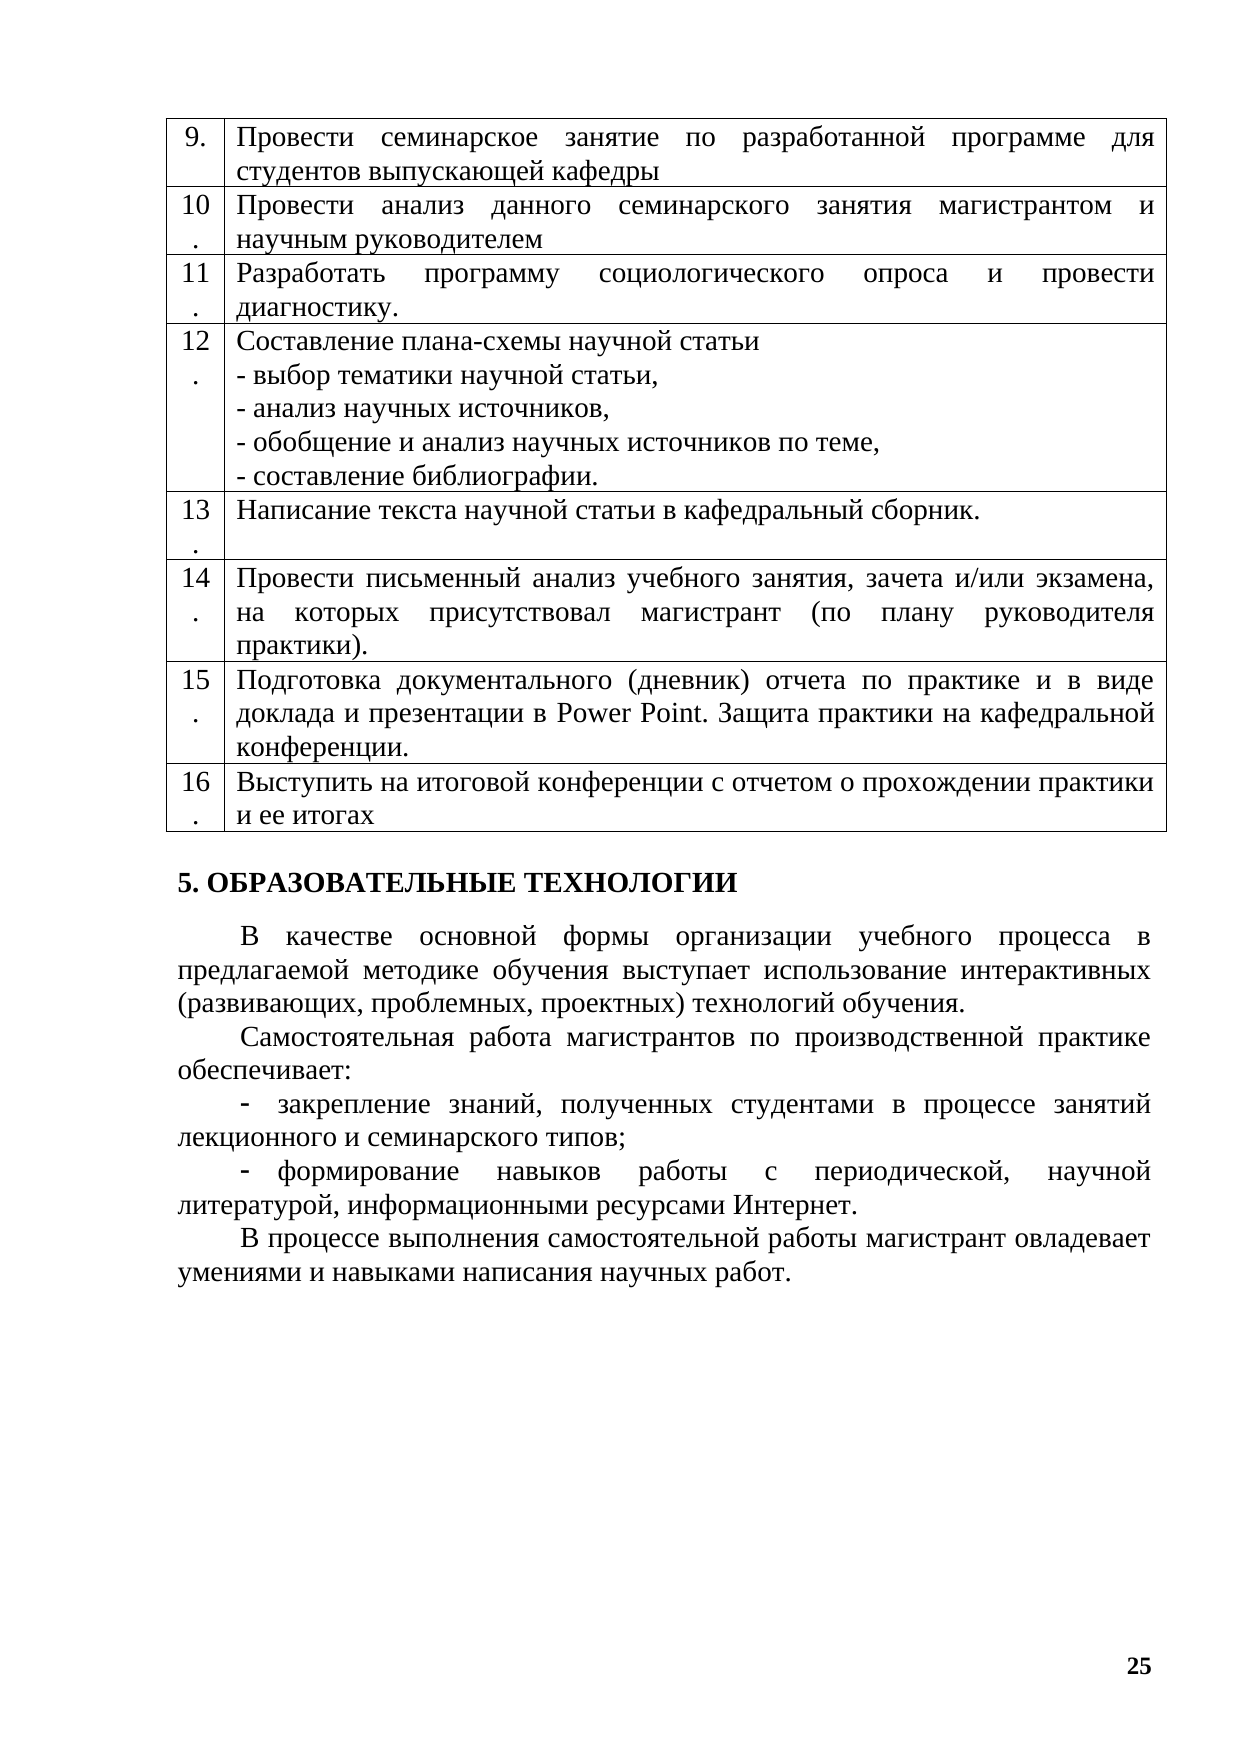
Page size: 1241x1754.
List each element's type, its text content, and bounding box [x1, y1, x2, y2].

table_cell Подготовка документального (дневник) отчета по практике и в виде доклада и презентации в Power Point. Защита практики на кафедральной конференции. [225, 662, 1166, 763]
table_cell 9. [167, 119, 224, 186]
table_cell 16. [167, 764, 224, 831]
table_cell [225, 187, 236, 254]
table_cell Провести анализ данного семинарского занятия магистрантом и научным руководителем [543, 187, 1166, 254]
table_cell Провести письменный анализ учебного занятия, зачета и/или экзамена, на которых присутствовал магистрант (по плану руководителя практики). [225, 560, 1166, 661]
table_cell 12. [167, 324, 224, 491]
table_cell 10. [167, 187, 224, 254]
text 5. ОБРАЗОВАТЕЛЬНЫЕ ТЕХНОЛОГИИ [177, 865, 1152, 899]
table_cell 14. [167, 560, 224, 661]
table_cell 15. [167, 662, 224, 763]
list закрепление знаний, полученных студентами в процессе занятий лекционного и семинарского типов; [177, 1086, 1152, 1153]
text В качестве основной формы организации учебного процесса в предлагаемой методике обучения выступает использование интерактивных (развивающих, проблемных, проектных) технологий обучения. [177, 918, 1152, 1019]
table_cell Провести семинарское занятие по разработанной программе для студентов выпускающей кафедры [660, 119, 1166, 186]
text Самостоятельная работа магистрантов по производственной практике обеспечивает: [177, 1019, 1152, 1086]
table_cell Выступить на итоговой конференции с отчетом о прохождении практики и ее итогах [225, 764, 1166, 831]
table_cell 11. [167, 255, 224, 322]
text В процессе выполнения самостоятельной работы магистрант овладевает умениями и навыками написания научных работ. [177, 1220, 1152, 1287]
table_cell 13. [167, 492, 224, 559]
list формирование навыков работы с периодической, научной литературой, информационными ресурсами Интернет. [177, 1153, 1152, 1220]
table_cell Составление плана-схемы научной статьи - выбор тематики научной статьи, - анализ научных источников, - обобщение и анализ научных источников по теме, - составление библиографии. [225, 324, 1166, 491]
table_cell Разработать программу социологического опроса и провести диагностику. [225, 255, 1166, 322]
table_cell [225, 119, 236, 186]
table_cell Написание текста научной статьи в кафедральный сборник. [225, 492, 1166, 559]
